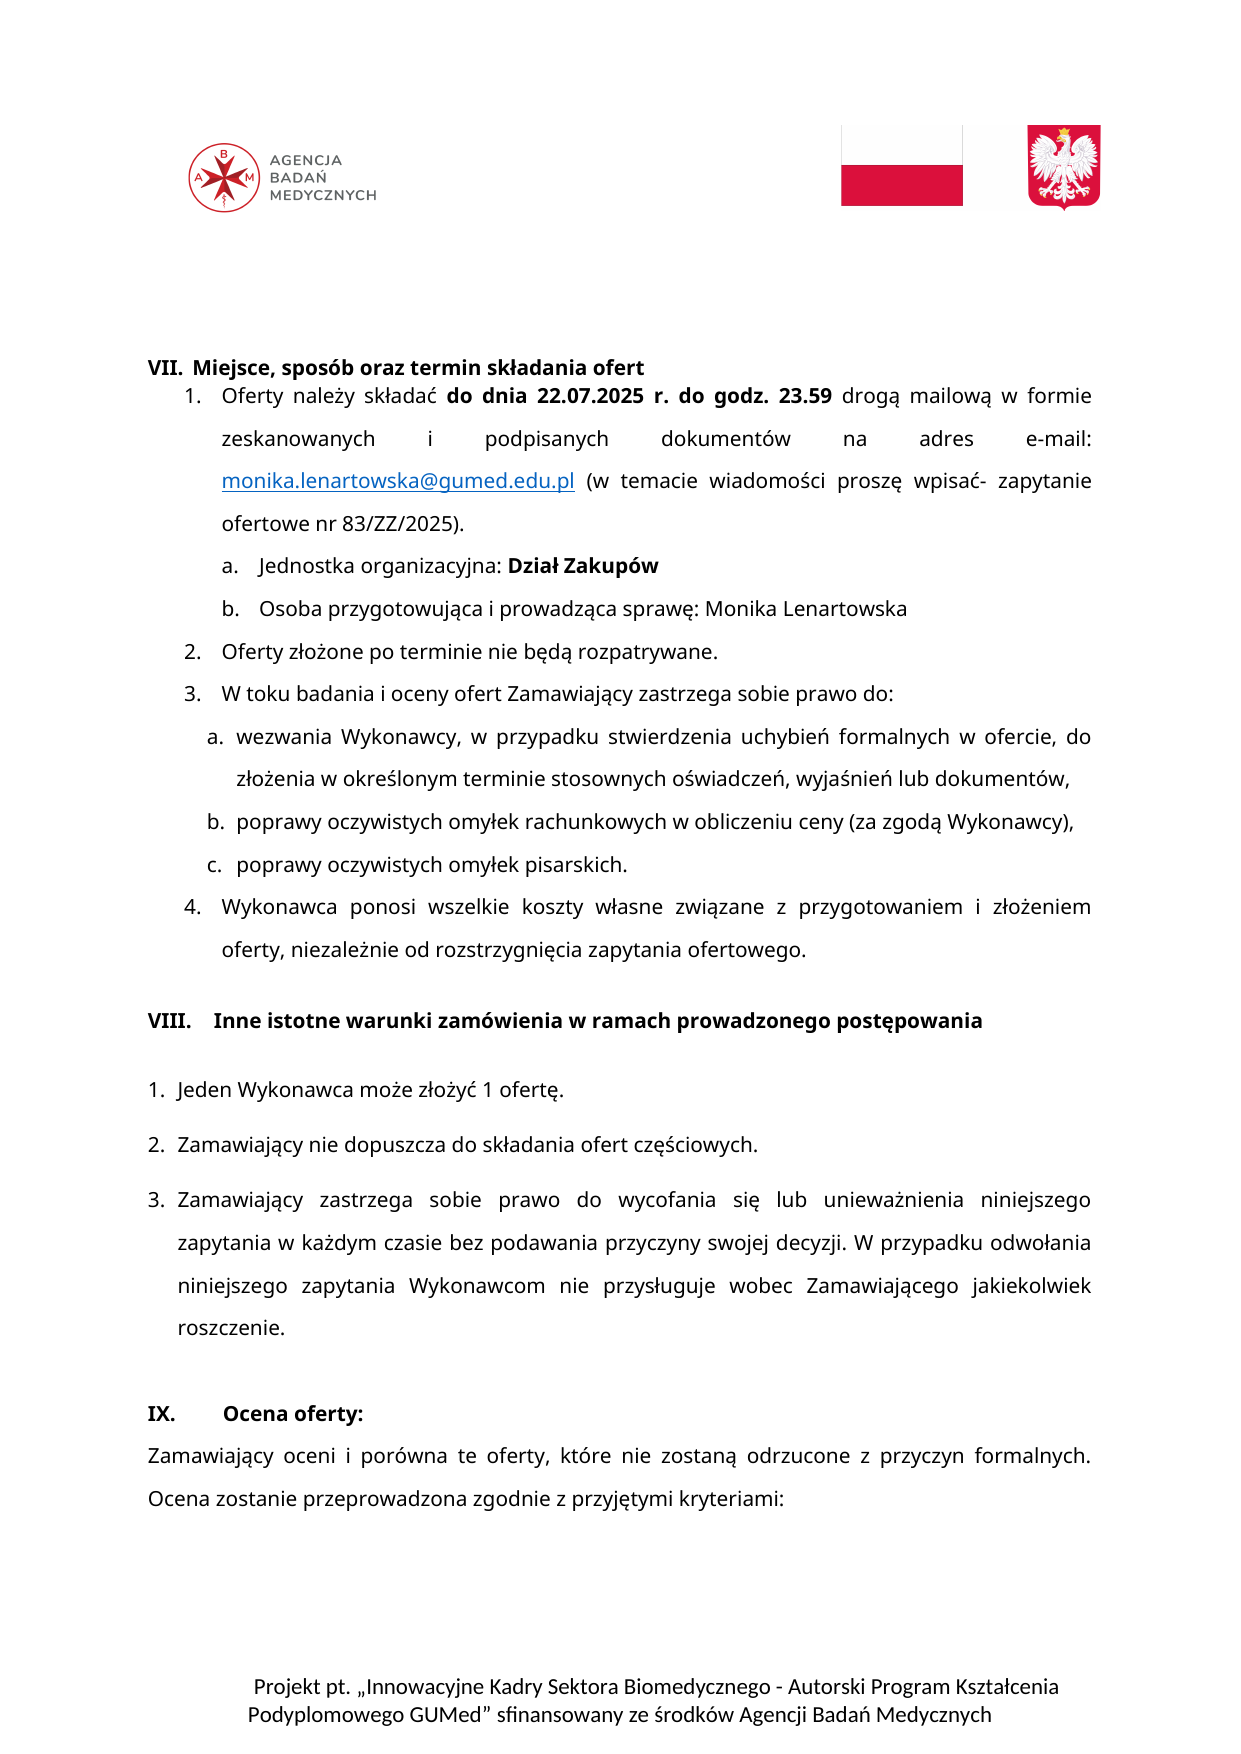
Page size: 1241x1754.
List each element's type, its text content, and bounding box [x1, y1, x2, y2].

list Osoba przygotowująca i prowadząca sprawę: Monika Lenartowska [221, 594, 1093, 623]
picture [841, 125, 1101, 211]
list Ocena oferty: [148, 1399, 1093, 1427]
list Inne istotne warunki zamówienia w ramach prowadzonego postępowania [148, 1006, 1093, 1034]
list Oferty złożone po terminie nie będą rozpatrywane. [184, 637, 1093, 665]
picture [178, 124, 384, 232]
list Miejsce, sposób oraz termin składania ofert [148, 353, 1093, 381]
list poprawy oczywistych omyłek pisarskich. [207, 850, 1093, 878]
list Oferty należy składać do dnia 22.07.2025 r. do godz. 23.59 drogą mailową w formie zeskanowanych i podpisanych dokumentów na adres e-mail: monika.lenartowska@gumed.edu.pl (w temacie wiadomości proszę wpisać- zapytanie ofertowe nr 83/ZZ/2025). [184, 381, 1093, 537]
list wezwania Wykonawcy, w przypadku stwierdzenia uchybień formalnych w ofercie, do złożenia w określonym terminie stosownych oświadczeń, wyjaśnień lub dokumentów, [207, 722, 1093, 793]
list poprawy oczywistych omyłek rachunkowych w obliczeniu ceny (za zgodą Wykonawcy), [207, 807, 1093, 836]
text Zamawiający oceni i porówna te oferty, które nie zostaną odrzucone z przyczyn formalnych. Ocena zostanie przeprowadzona zgodnie z przyjętymi kryteriami: [148, 1441, 1093, 1512]
list Zamawiający zastrzega sobie prawo do wycofania się lub unieważnienia niniejszego zapytania w każdym czasie bez podawania przyczyny swojej decyzji. W przypadku odwołania niniejszego zapytania Wykonawcom nie przysługuje wobec Zamawiającego jakiekolwiek roszczenie. [148, 1186, 1093, 1342]
list Zamawiający nie dopuszcza do składania ofert częściowych. [148, 1131, 1093, 1159]
list Jeden Wykonawca może złożyć 1 ofertę. [148, 1075, 1093, 1104]
list W toku badania i oceny ofert Zamawiający zastrzega sobie prawo do: [184, 679, 1093, 708]
list Wykonawca ponosi wszelkie koszty własne związane z przygotowaniem i złożeniem oferty, niezależnie od rozstrzygnięcia zapytania ofertowego. [184, 892, 1093, 963]
list Jednostka organizacyjna: Dział Zakupów [221, 552, 1093, 580]
